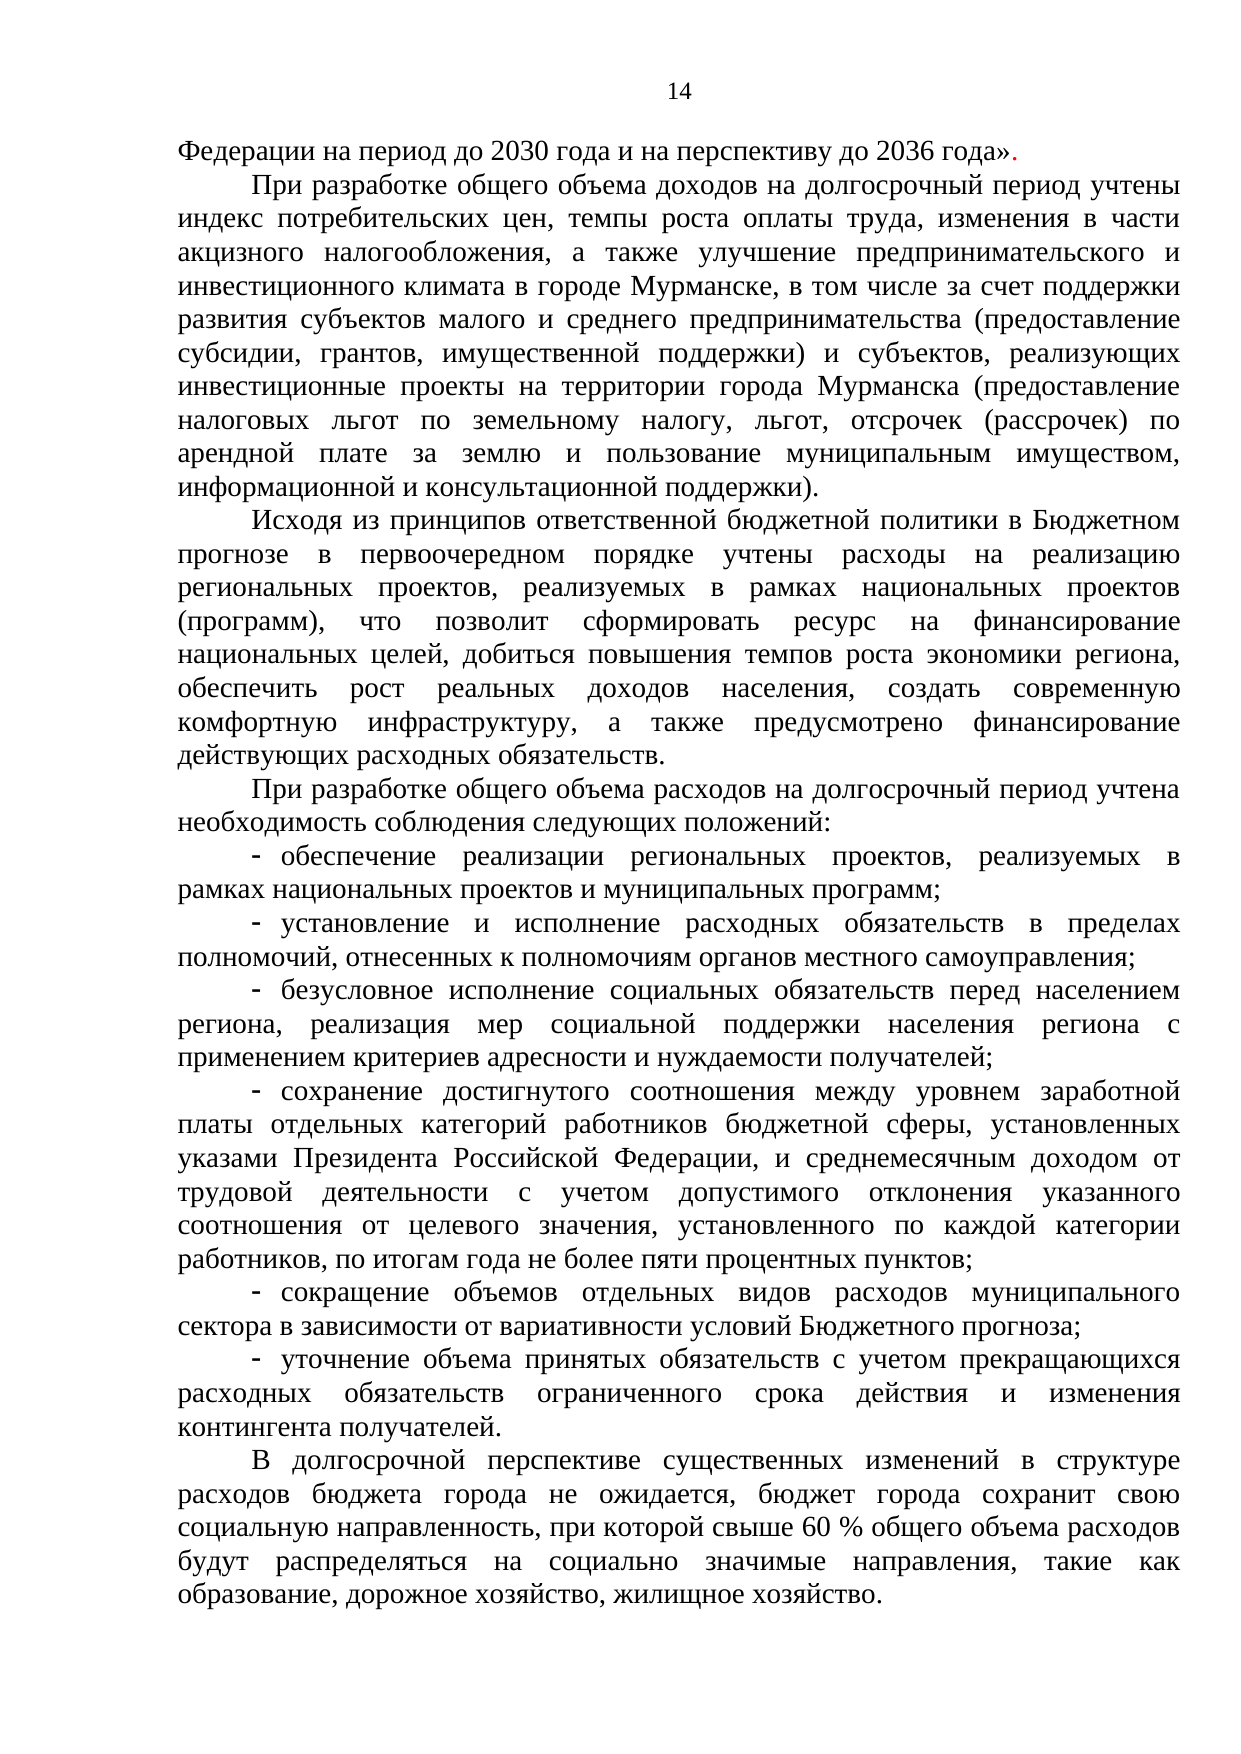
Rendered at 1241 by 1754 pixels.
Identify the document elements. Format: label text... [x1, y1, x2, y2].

list обеспечение реализации региональных проектов, реализуемых в рамках национальных проектов и муниципальных программ; [177, 838, 1181, 905]
text В долгосрочной перспективе существенных изменений в структуре расходов бюджета города не ожидается, бюджет города сохранит свою социальную направленность, при которой свыше 60 % общего объема расходов будут распределяться на социально значимые направления, такие как образование, дорожное хозяйство, жилищное хозяйство. [177, 1442, 1181, 1610]
text При разработке общего объема доходов на долгосрочный период учтены индекс потребительских цен, темпы роста оплаты труда, изменения в части акцизного налогообложения, а также улучшение предпринимательского и инвестиционного климата в городе Мурманске, в том числе за счет поддержки развития субъектов малого и среднего предпринимательства (предоставление субсидии, грантов, имущественной поддержки) и субъектов, реализующих инвестиционные проекты на территории города Мурманска (предоставление налоговых льгот по земельному налогу, льгот, отсрочек (рассрочек) по арендной плате за землю и пользование муниципальным имуществом, информационной и консультационной поддержки). [177, 167, 1181, 502]
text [177, 133, 1181, 167]
list безусловное исполнение социальных обязательств перед населением региона, реализация мер социальной поддержки населения региона с применением критериев адресности и нуждаемости получателей; [177, 972, 1181, 1073]
list уточнение объема принятых обязательств с учетом прекращающихся расходных обязательств ограниченного срока действия и изменения контингента получателей. [177, 1342, 1181, 1442]
list установление и исполнение расходных обязательств в пределах полномочий, отнесенных к полномочиям органов местного самоуправления; [177, 905, 1181, 972]
list сокращение объемов отдельных видов расходов муниципального сектора в зависимости от вариативности условий Бюджетного прогноза; [177, 1274, 1181, 1342]
list сохранение достигнутого соотношения между уровнем заработной платы отдельных категорий работников бюджетной сферы, установленных указами Президента Российской Федерации, и среднемесячным доходом от трудовой деятельности с учетом допустимого отклонения указанного соотношения от целевого значения, установленного по каждой категории работников, по итогам года не более пяти процентных пунктов; [177, 1073, 1181, 1274]
text При разработке общего объема расходов на долгосрочный период учтена необходимость соблюдения следующих положений: [177, 771, 1181, 838]
text Исходя из принципов ответственной бюджетной политики в Бюджетном прогнозе в первоочередном порядке учтены расходы на реализацию региональных проектов, реализуемых в рамках национальных проектов (программ), что позволит сформировать ресурс на финансирование национальных целей, добиться повышения темпов роста экономики региона, обеспечить рост реальных доходов населения, создать современную комфортную инфраструктуру, а также предусмотрено финансирование действующих расходных обязательств. [177, 502, 1181, 771]
